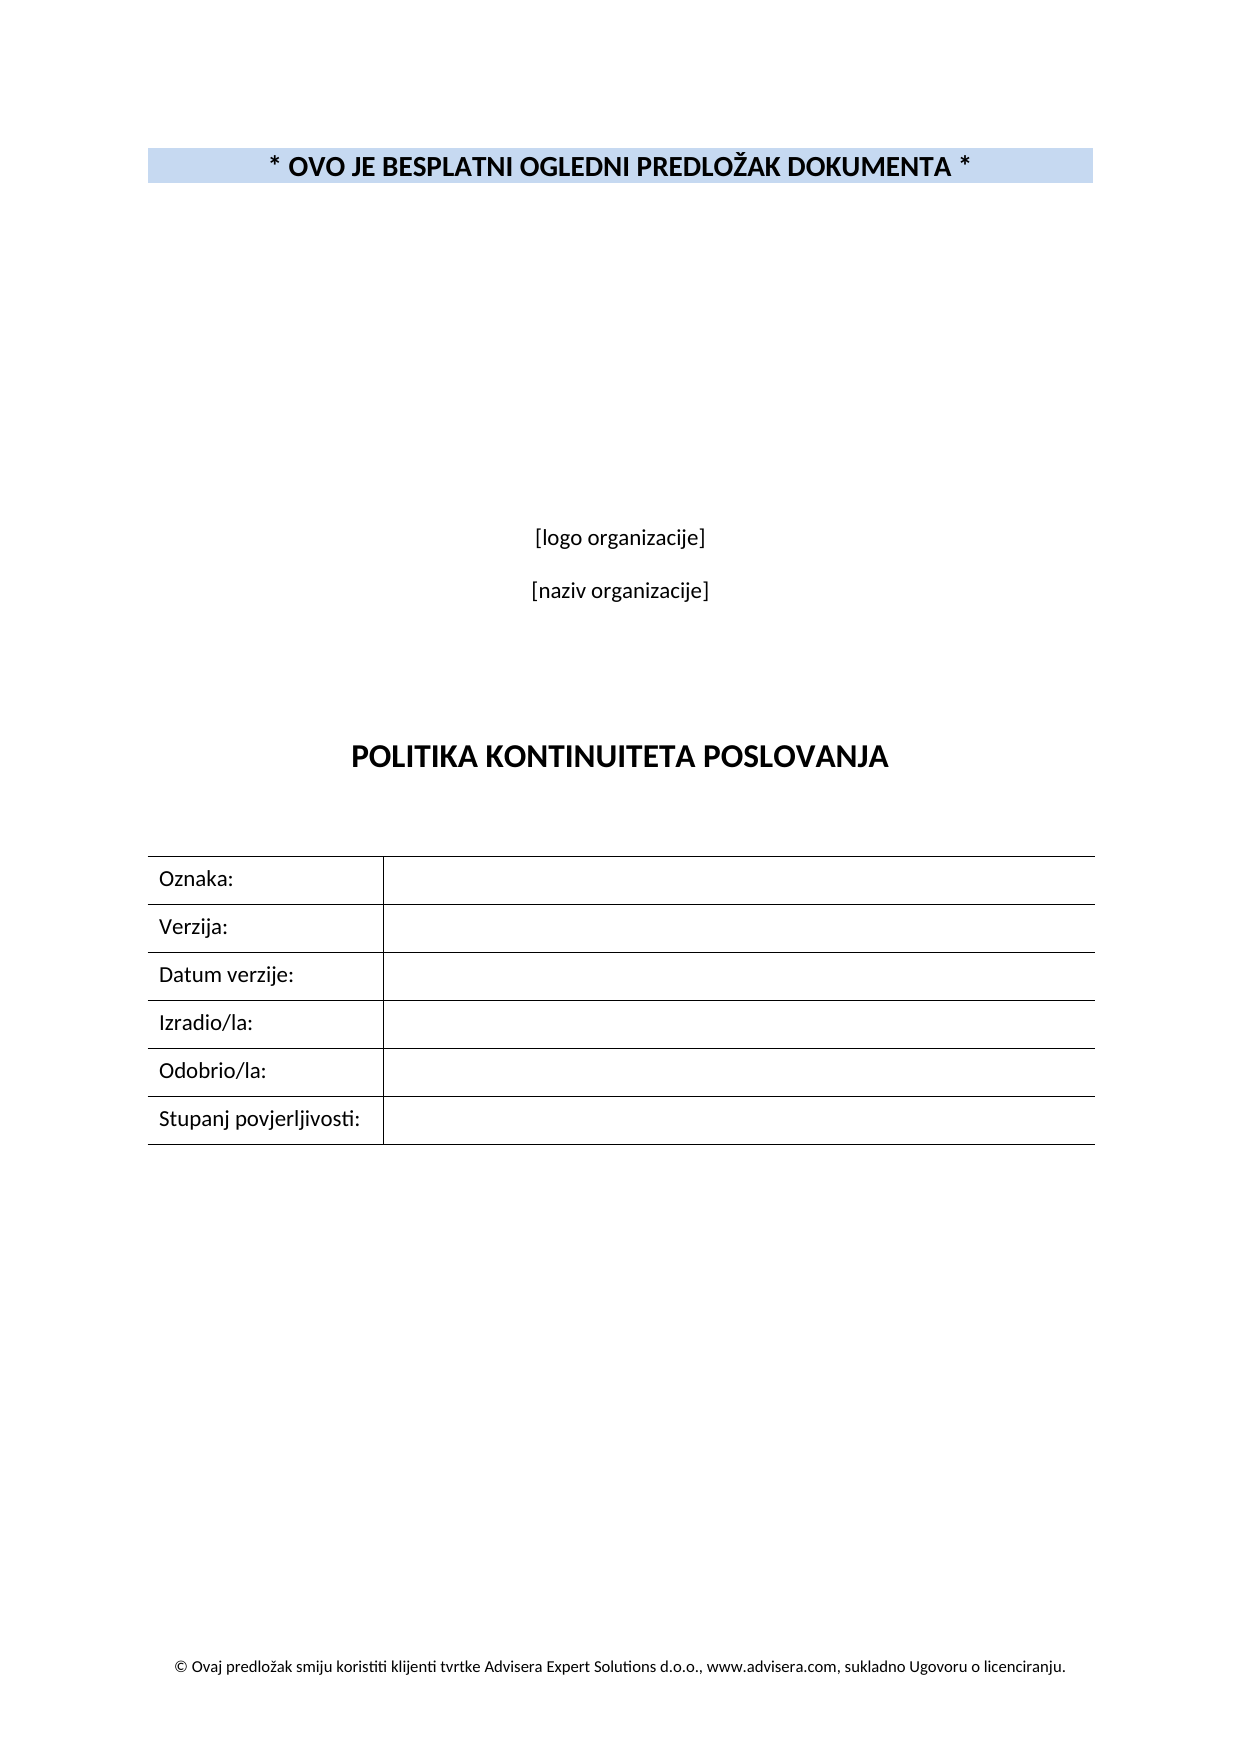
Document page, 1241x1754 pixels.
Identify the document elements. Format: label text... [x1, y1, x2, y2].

table_cell Odobrio/la: [148, 1049, 383, 1096]
table_cell Stupanj povjerljivosti: [148, 1097, 383, 1143]
text * OVO JE BESPLATNI OGLEDNI PREDLOŽAK DOKUMENTA * [148, 148, 1093, 183]
table_cell Verzija: [148, 905, 383, 952]
table_header Oznaka: [148, 857, 383, 904]
text POLITIKA KONTINUITETA POSLOVANJA [148, 735, 1093, 776]
table_cell [384, 1049, 1094, 1096]
table_cell Izradio/la: [148, 1001, 383, 1048]
text [logo organizacije] [148, 523, 1093, 551]
table_cell [384, 953, 1094, 1000]
table_cell [384, 1001, 1094, 1048]
table_header [384, 857, 1094, 904]
table_cell Datum verzije: [148, 953, 383, 1000]
table_cell [384, 905, 1094, 952]
table_cell [384, 1097, 1094, 1143]
text [naziv organizacije] [148, 576, 1093, 604]
